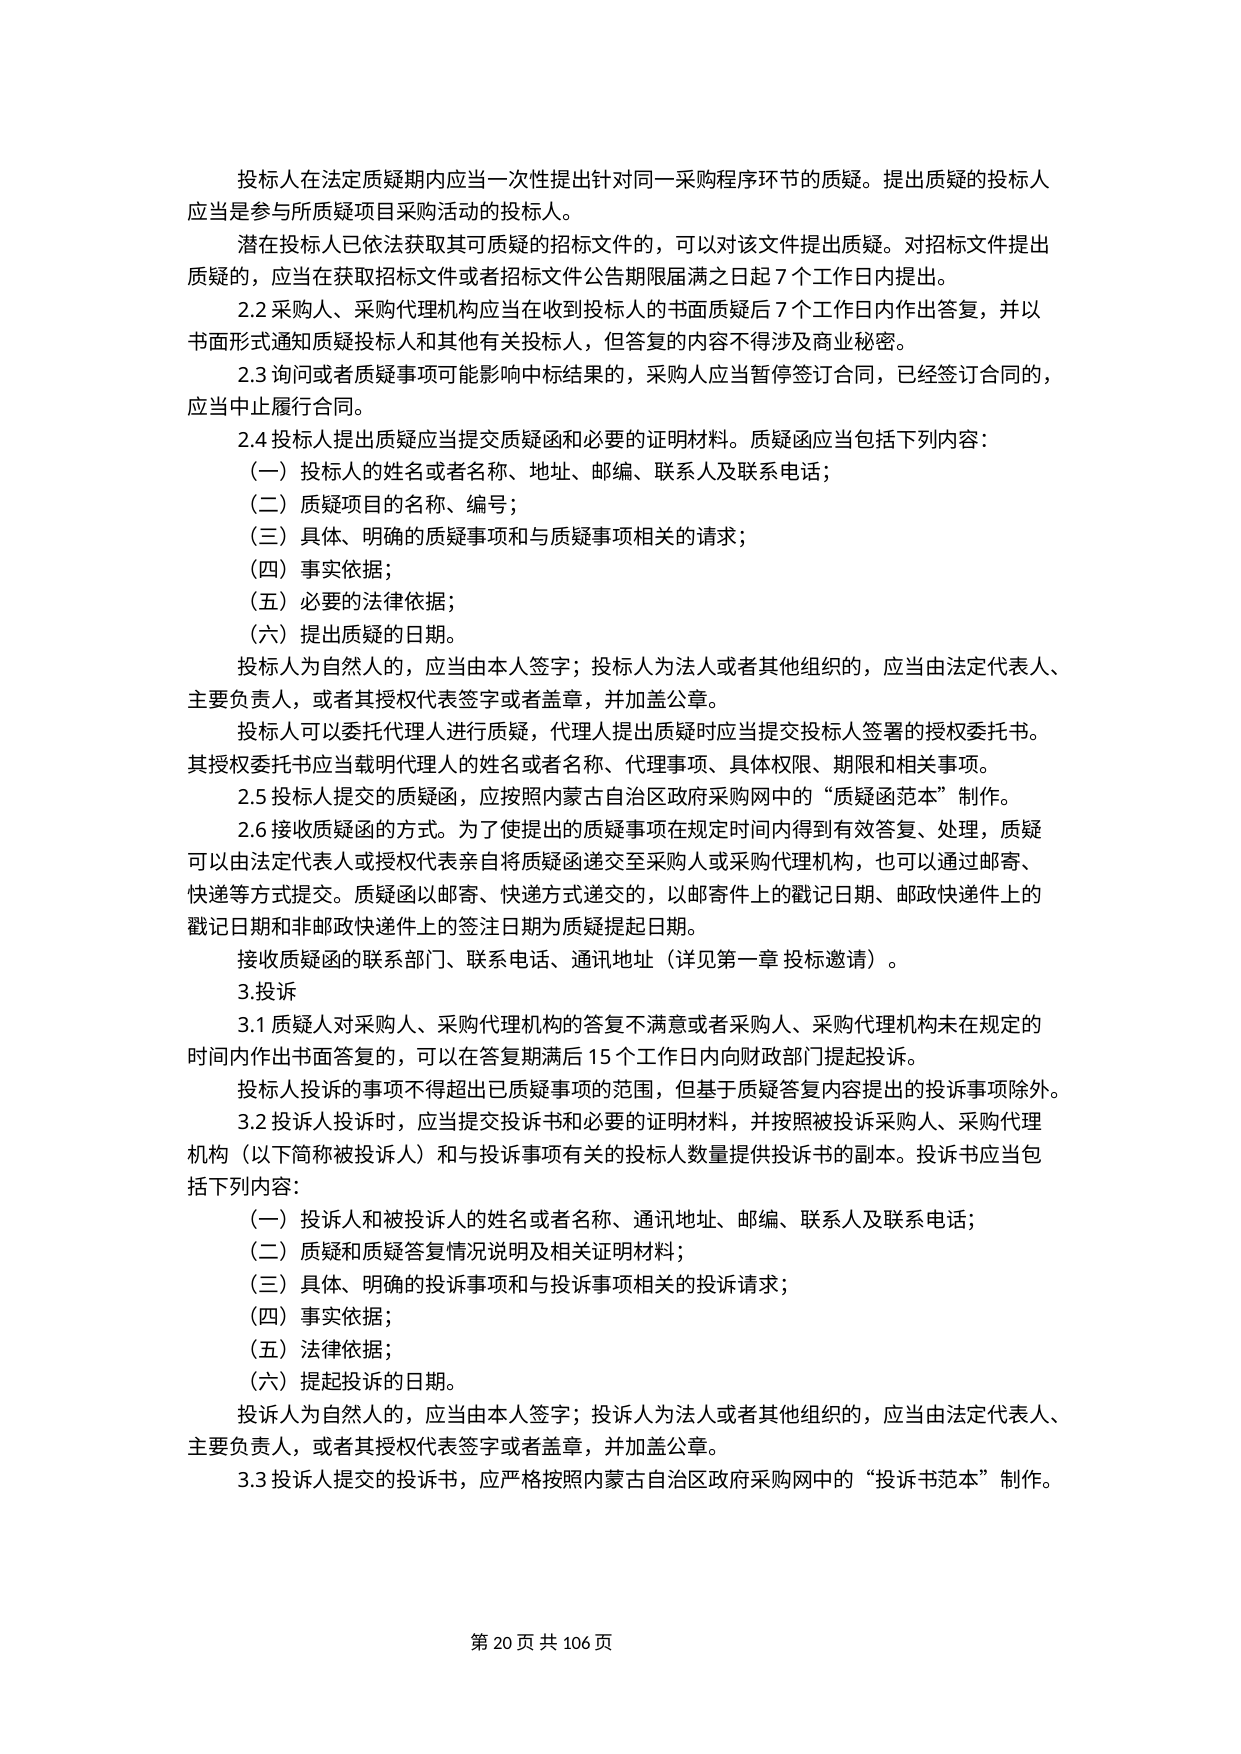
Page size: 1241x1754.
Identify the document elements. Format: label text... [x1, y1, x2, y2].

text 3.3投诉人提交的投诉书，应严格按照内蒙古自治区政府采购网中的“投诉书范本”制作。 [187, 1462, 1053, 1494]
text 投标人可以委托代理人进行质疑，代理人提出质疑时应当提交投标人签署的授权委托书。其授权委托书应当载明代理人的姓名或者名称、代理事项、具体权限、期限和相关事项。 [187, 714, 1053, 779]
text 接收质疑函的联系部门、联系电话、通讯地址（详见第一章 投标邀请）。 [187, 942, 1053, 974]
text 投诉人为自然人的，应当由本人签字；投诉人为法人或者其他组织的，应当由法定代表人、主要负责人，或者其授权代表签字或者盖章，并加盖公章。 [187, 1397, 1053, 1462]
text 2.4投标人提出质疑应当提交质疑函和必要的证明材料。质疑函应当包括下列内容： [187, 422, 1053, 454]
text （四）事实依据； [187, 552, 1053, 584]
text （二）质疑项目的名称、编号； [187, 487, 1053, 519]
text 2.3询问或者质疑事项可能影响中标结果的，采购人应当暂停签订合同，已经签订合同的，应当中止履行合同。 [187, 357, 1053, 422]
text （五）必要的法律依据； [187, 584, 1053, 617]
text （六）提起投诉的日期。 [187, 1364, 1053, 1397]
text 3.2投诉人投诉时，应当提交投诉书和必要的证明材料，并按照被投诉采购人、采购代理机构（以下简称被投诉人）和与投诉事项有关的投标人数量提供投诉书的副本。投诉书应当包括下列内容： [187, 1104, 1053, 1202]
text 2.2采购人、采购代理机构应当在收到投标人的书面质疑后7个工作日内作出答复，并以书面形式通知质疑投标人和其他有关投标人，但答复的内容不得涉及商业秘密。 [187, 292, 1053, 357]
text 3.投诉 [187, 974, 1053, 1007]
text 2.5投标人提交的质疑函，应按照内蒙古自治区政府采购网中的“质疑函范本”制作。 [187, 779, 1053, 812]
text （三）具体、明确的质疑事项和与质疑事项相关的请求； [187, 519, 1053, 552]
text 投标人为自然人的，应当由本人签字；投标人为法人或者其他组织的，应当由法定代表人、主要负责人，或者其授权代表签字或者盖章，并加盖公章。 [187, 649, 1053, 714]
text （二）质疑和质疑答复情况说明及相关证明材料； [187, 1234, 1053, 1267]
text 3.1质疑人对采购人、采购代理机构的答复不满意或者采购人、采购代理机构未在规定的时间内作出书面答复的，可以在答复期满后15个工作日内向财政部门提起投诉。 [187, 1007, 1053, 1072]
text 投标人投诉的事项不得超出已质疑事项的范围，但基于质疑答复内容提出的投诉事项除外。 [187, 1072, 1053, 1104]
text 潜在投标人已依法获取其可质疑的招标文件的，可以对该文件提出质疑。对招标文件提出质疑的，应当在获取招标文件或者招标文件公告期限届满之日起7个工作日内提出。 [187, 227, 1053, 292]
text 投标人在法定质疑期内应当一次性提出针对同一采购程序环节的质疑。提出质疑的投标人应当是参与所质疑项目采购活动的投标人。 [187, 162, 1053, 227]
text （五）法律依据； [187, 1332, 1053, 1364]
text （六）提出质疑的日期。 [187, 617, 1053, 649]
text （一）投标人的姓名或者名称、地址、邮编、联系人及联系电话； [187, 454, 1053, 487]
text （一）投诉人和被投诉人的姓名或者名称、通讯地址、邮编、联系人及联系电话； [187, 1202, 1053, 1234]
text 2.6接收质疑函的方式。为了使提出的质疑事项在规定时间内得到有效答复、处理，质疑可以由法定代表人或授权代表亲自将质疑函递交至采购人或采购代理机构，也可以通过邮寄、快递等方式提交。质疑函以邮寄、快递方式递交的，以邮寄件上的戳记日期、邮政快递件上的戳记日期和非邮政快递件上的签注日期为质疑提起日期。 [187, 812, 1053, 942]
text （三）具体、明确的投诉事项和与投诉事项相关的投诉请求； [187, 1267, 1053, 1299]
text （四）事实依据； [187, 1299, 1053, 1332]
